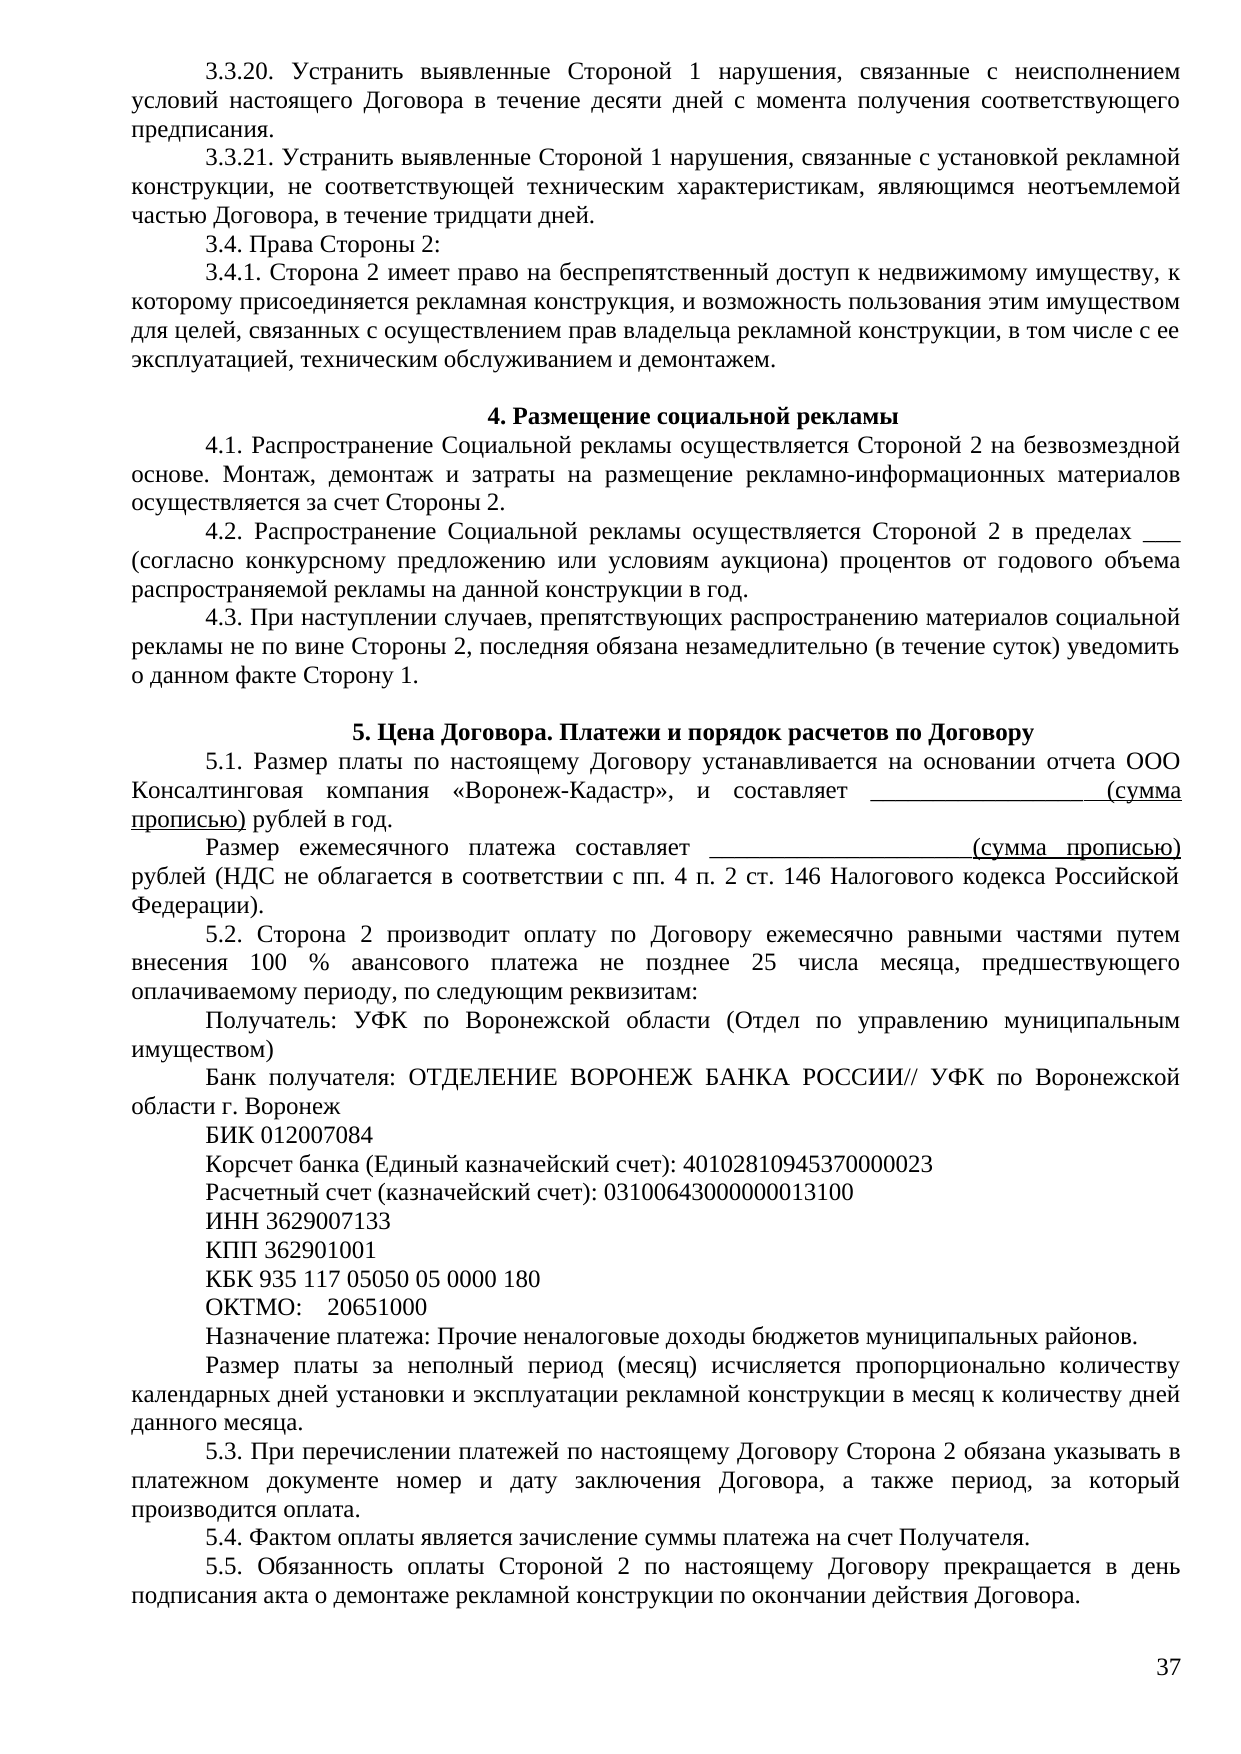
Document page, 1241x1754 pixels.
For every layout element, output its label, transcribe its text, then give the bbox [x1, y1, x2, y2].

text 5.3. При перечислении платежей по настоящему Договору Сторона 2 обязана указывать в платежном документе номер и дату заключения Договора, а также период, за который производится оплата. [131, 1436, 1181, 1522]
text 4.3. При наступлении случаев, препятствующих распространению материалов социальной рекламы не по вине Стороны 2, последняя обязана незамедлительно (в течение суток) уведомить о данном факте Сторону 1. [131, 602, 1181, 689]
text 5.5. Обязанность оплаты Стороной 2 по настоящему Договору прекращается в день подписания акта о демонтаже рекламной конструкции по окончании действия Договора. [131, 1551, 1181, 1609]
text 5. Цена Договора. Платежи и порядок расчетов по Договору [131, 717, 1181, 746]
text КБК 935 117 05050 05 0000 180 [131, 1264, 1181, 1292]
text 5.1. Размер платы по настоящему Договору устанавливается на основании отчета ООО Консалтинговая компания «Воронеж-Кадастр», и составляет _________________ (сумма прописью) рублей в год. [131, 746, 1181, 832]
text Размер ежемесячного платежа составляет _____________________(сумма прописью) рублей (НДС не облагается в соответствии с пп. 4 п. 2 ст. 146 Налогового кодекса Российской Федерации). [131, 832, 1181, 919]
text БИК 012007084 [131, 1120, 1181, 1149]
text Назначение платежа: Прочие неналоговые доходы бюджетов муниципальных районов. [131, 1321, 1181, 1350]
text Размер платы за неполный период (месяц) исчисляется пропорционально количеству календарных дней установки и эксплуатации рекламной конструкции в месяц к количеству дней данного месяца. [131, 1350, 1181, 1436]
text 3.4.1. Сторона 2 имеет право на беспрепятственный доступ к недвижимому имуществу, к которому присоединяется рекламная конструкция, и возможность пользования этим имуществом для целей, связанных с осуществлением прав владельца рекламной конструкции, в том числе с ее эксплуатацией, техническим обслуживанием и демонтажем. [131, 257, 1181, 372]
text 3.3.21. Устранить выявленные Стороной 1 нарушения, связанные с установкой рекламной конструкции, не соответствующей техническим характеристикам, являющимся неотъемлемой частью Договора, в течение тридцати дней. [131, 142, 1181, 229]
text 3.3.20. Устранить выявленные Стороной 1 нарушения, связанные с неисполнением условий настоящего Договора в течение десяти дней с момента получения соответствующего предписания. [131, 56, 1181, 142]
text КПП 362901001 [131, 1235, 1181, 1264]
text Корсчет банка (Единый казначейский счет): 40102810945370000023 [131, 1149, 1181, 1177]
text 3.4. Права Стороны 2: [131, 229, 1181, 257]
text Расчетный счет (казначейский счет): 03100643000000013100 [131, 1177, 1181, 1206]
text ИНН 3629007133 [131, 1206, 1181, 1235]
text Банк получателя: ОТДЕЛЕНИЕ ВОРОНЕЖ БАНКА РОССИИ// УФК по Воронежской области г. Воронеж [131, 1062, 1181, 1120]
text ОКТМО: 20651000 [131, 1292, 1181, 1321]
text 5.4. Фактом оплаты является зачисление суммы платежа на счет Получателя. [131, 1522, 1181, 1551]
text 4.1. Распространение Социальной рекламы осуществляется Стороной 2 на безвозмездной основе. Монтаж, демонтаж и затраты на размещение рекламно-информационных материалов осуществляется за счет Стороны 2. [131, 430, 1181, 516]
text 5.2. Сторона 2 производит оплату по Договору ежемесячно равными частями путем внесения 100 % авансового платежа не позднее 25 числа месяца, предшествующего оплачиваемому периоду, по следующим реквизитам: [131, 919, 1181, 1005]
text Получатель: УФК по Воронежской области (Отдел по управлению муниципальным имуществом) [131, 1005, 1181, 1062]
text 4. Размещение социальной рекламы [131, 401, 1181, 430]
text 4.2. Распространение Социальной рекламы осуществляется Стороной 2 в пределах ___ (согласно конкурсному предложению или условиям аукциона) процентов от годового объема распространяемой рекламы на данной конструкции в год. [131, 516, 1181, 602]
